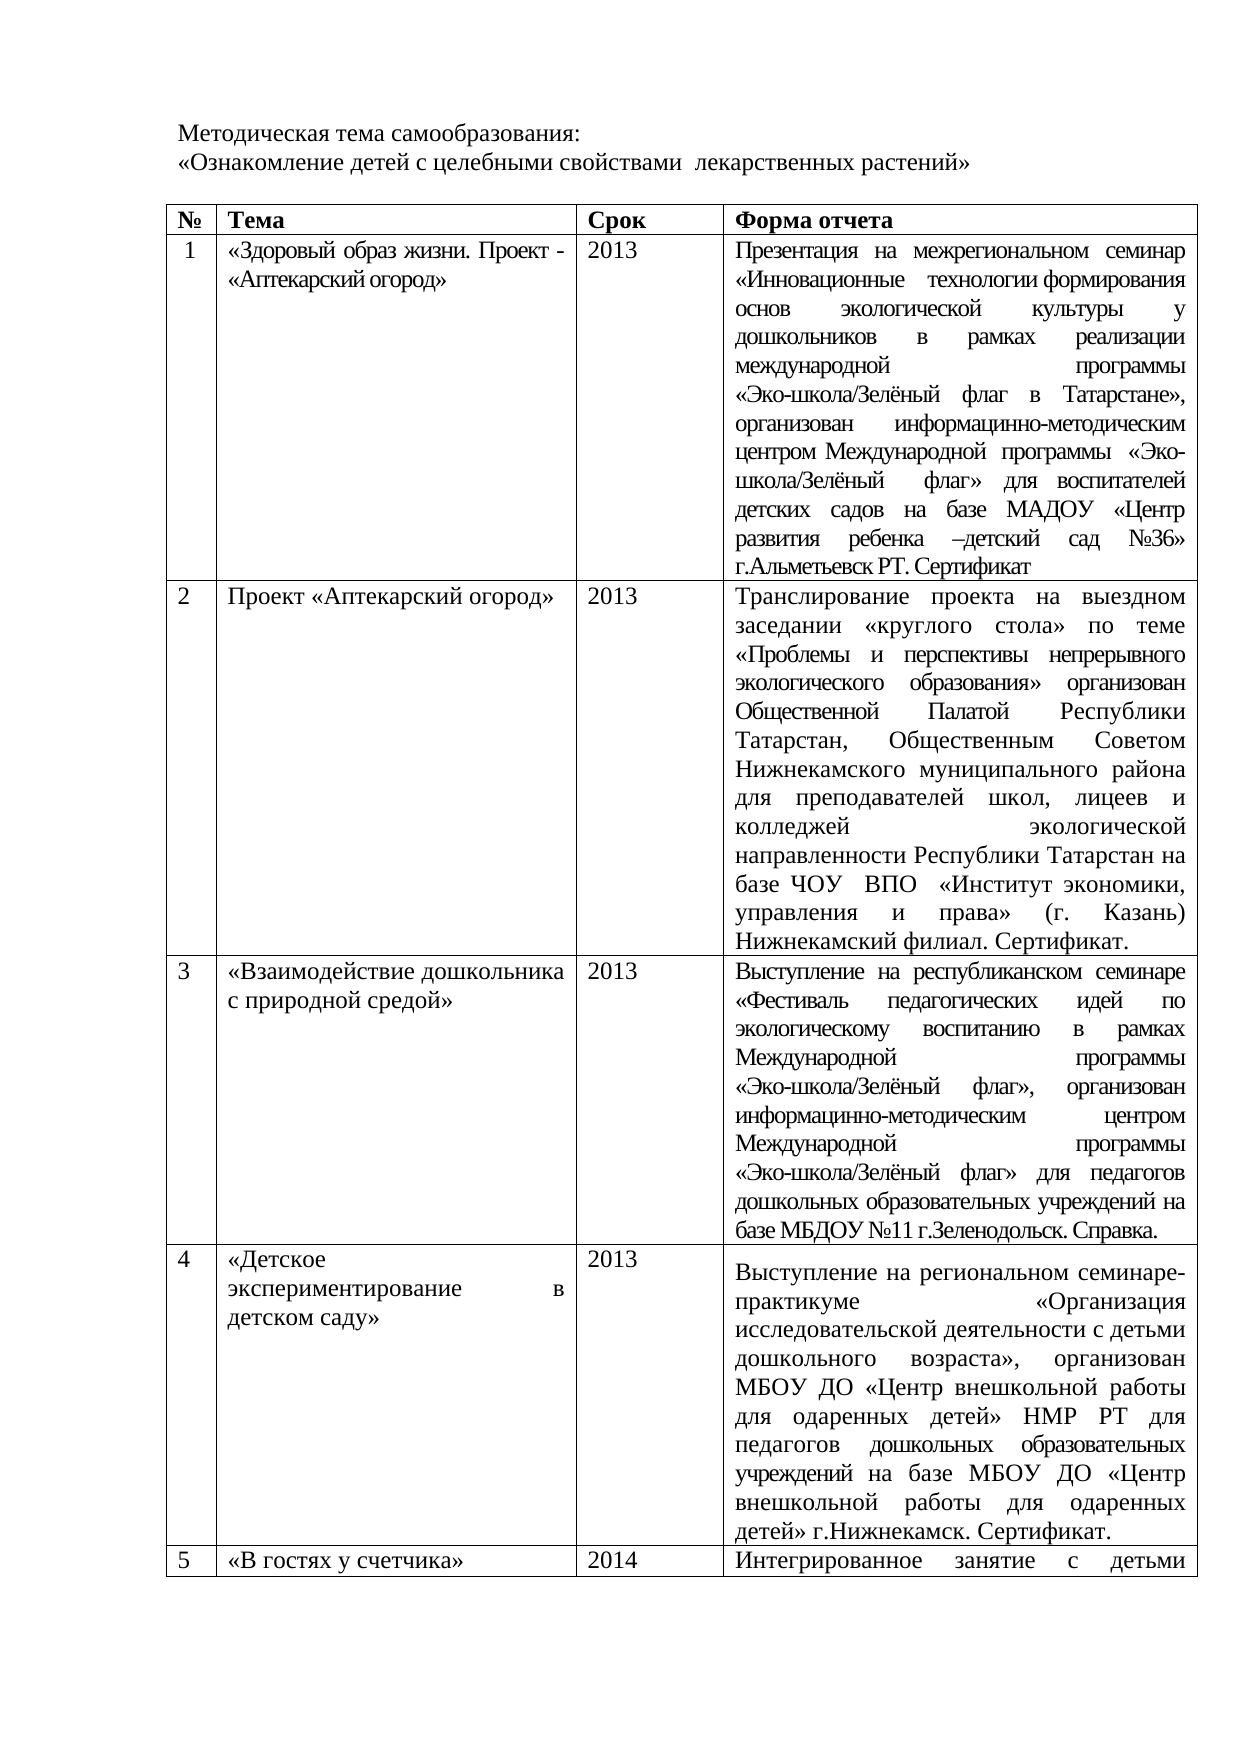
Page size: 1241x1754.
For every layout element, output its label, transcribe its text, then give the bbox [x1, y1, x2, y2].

table_cell «Взаимодействие дошкольника с природной средой» [217, 956, 576, 1243]
table_cell 5 [167, 1546, 216, 1576]
table_cell 2 [167, 581, 216, 955]
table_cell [217, 1546, 576, 1576]
table_cell 2013 [577, 1245, 723, 1544]
text Методическая тема самообразования: [177, 118, 1152, 147]
table_header Тема [217, 205, 576, 234]
table_cell 4 [167, 1245, 216, 1544]
table_cell «Здоровый образ жизни. Проект - «Аптекарский огород» [217, 235, 576, 580]
table_cell 2013 [577, 581, 723, 955]
table_cell 1 [167, 235, 216, 580]
table_cell 2013 [577, 956, 723, 1243]
table_cell «Детское экспериментирование в детском саду» [217, 1245, 576, 1544]
table_cell Презентация на межрегиональном семинар «Инновационные технологии формирования основ экологической культуры у дошкольников в рамках реализации международной программы «Эко-школа/Зелёный флаг в Татарстане», организован информацинно-методическим центром Международной программы «Эко-школа/Зелёный флаг» для воспитателей детских садов на базе МАДОУ «Центр развития ребенка –детский сад №36» г.Альметьевск РТ. Сертификат [724, 235, 1197, 580]
table_cell Выступление на региональном семинаре-практикуме «Организация исследовательской деятельности с детьми дошкольного возраста», организован МБОУ ДО «Центр внешкольной работы для одаренных детей» НМР РТ для педагогов дошкольных образовательных учреждений на базе МБОУ ДО «Центр внешкольной работы для одаренных детей» г.Нижнекамск. Сертификат. [724, 1245, 1197, 1544]
table_cell 2013 [577, 235, 723, 580]
table_header № [167, 205, 216, 234]
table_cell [724, 1546, 1197, 1576]
table_cell 2014 [577, 1546, 723, 1576]
table_header Срок [577, 205, 723, 234]
table_cell Проект «Аптекарский огород» [217, 581, 576, 955]
table_header Форма отчета [724, 205, 1197, 234]
text «Ознакомление детей с целебными свойствами лекарственных растений» [177, 147, 1152, 176]
table_cell 3 [167, 956, 216, 1243]
table_cell Выступление на республиканском семинаре «Фестиваль педагогических идей по экологическому воспитанию в рамках Международной программы «Эко-школа/Зелёный флаг», организован информацинно-методическим центром Международной программы «Эко-школа/Зелёный флаг» для педагогов дошкольных образовательных учреждений на базе МБДОУ №11 г.Зеленодольск. Справка. [724, 956, 1197, 1243]
table_cell Транслирование проекта на выездном заседании «круглого стола» по теме «Проблемы и перспективы непрерывного экологического образования» организован Общественной Палатой Республики Татарстан, Общественным Советом Нижнекамского муниципального района для преподавателей школ, лицеев и колледжей экологической направленности Республики Татарстан на базе ЧОУ ВПО «Институт экономики, управления и права» (г. Казань) Нижнекамский филиал. Сертификат. [724, 581, 1197, 955]
